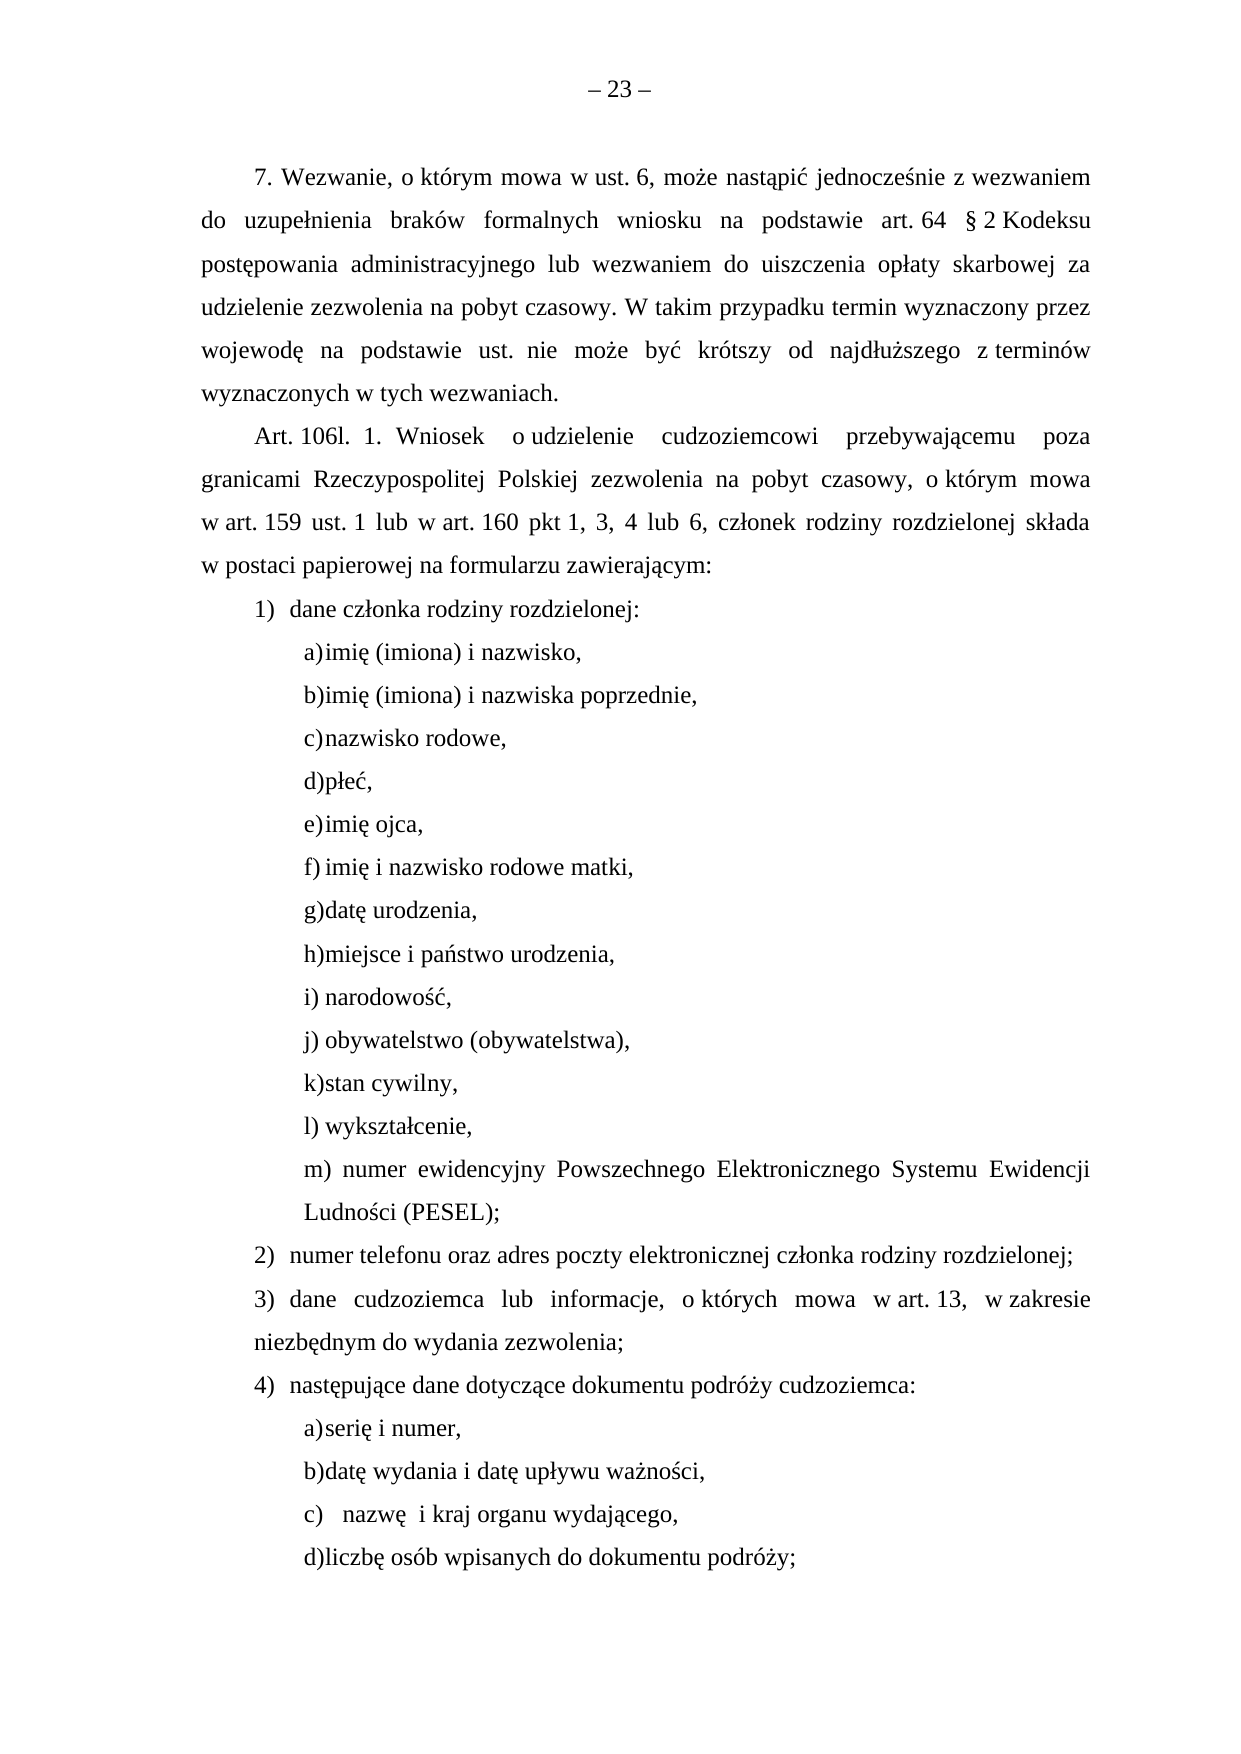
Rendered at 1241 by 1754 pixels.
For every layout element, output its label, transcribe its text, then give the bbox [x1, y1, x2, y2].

text k) stan cywilny, [304, 1068, 1091, 1097]
text b) imię (imiona) i nazwiska poprzednie, [304, 680, 1091, 709]
text d) płeć, [304, 766, 1091, 795]
text a) serię i numer, [304, 1413, 1091, 1442]
text c) nazwisko rodowe, [304, 723, 1091, 752]
text m) numer ewidencyjny Powszechnego Elektronicznego Systemu Ewidencji Ludności (PESEL); [304, 1154, 1091, 1226]
text 4) następujące dane dotyczące dokumentu podróży cudzoziemca: [254, 1370, 1091, 1399]
text g) datę urodzenia, [304, 896, 1091, 924]
text 2) numer telefonu oraz adres poczty elektronicznej członka rodziny rozdzielonej; [254, 1241, 1091, 1269]
text c) nazwę i kraj organu wydającego, [304, 1499, 1091, 1528]
text 1) dane członka rodziny rozdzielonej: [254, 594, 1091, 622]
text b) datę wydania i datę upływu ważności, [304, 1456, 1091, 1485]
text h) miejsce i państwo urodzenia, [304, 939, 1091, 967]
text d) liczbę osób wpisanych do dokumentu podróży; [304, 1542, 1091, 1571]
text i) narodowość, [304, 982, 1091, 1011]
text 3) dane cudzoziemca lub informacje, o których mowa w art. 13, w zakresie niezbędnym do wydania zezwolenia; [254, 1284, 1091, 1356]
text Art. 106l. 1. Wniosek o udzielenie cudzoziemcowi przebywającemu poza granicami Rzeczypospolitej Polskiej zezwolenia na pobyt czasowy, o którym mowa w art. 159 ust. 1 lub w art. 160 pkt 1, 3, 4 lub 6, członek rodziny rozdzielonej składa w postaci papierowej na formularzu zawierającym: [201, 421, 1091, 579]
text e) imię ojca, [304, 809, 1091, 838]
text j) obywatelstwo (obywatelstwa), [304, 1025, 1091, 1054]
text a) imię (imiona) i nazwisko, [304, 637, 1091, 666]
text f) imię i nazwisko rodowe matki, [304, 852, 1091, 881]
text l) wykształcenie, [304, 1111, 1091, 1140]
text 7. Wezwanie, o którym mowa w ust. 6, może nastąpić jednocześnie z wezwaniem do uzupełnienia braków formalnych wniosku na podstawie art. 64 § 2 Kodeksu postępowania administracyjnego lub wezwaniem do uiszczenia opłaty skarbowej za udzielenie zezwolenia na pobyt czasowy. W takim przypadku termin wyznaczony przez wojewodę na podstawie ust. nie może być krótszy od najdłuższego z terminów wyznaczonych w tych wezwaniach. [201, 162, 1091, 407]
